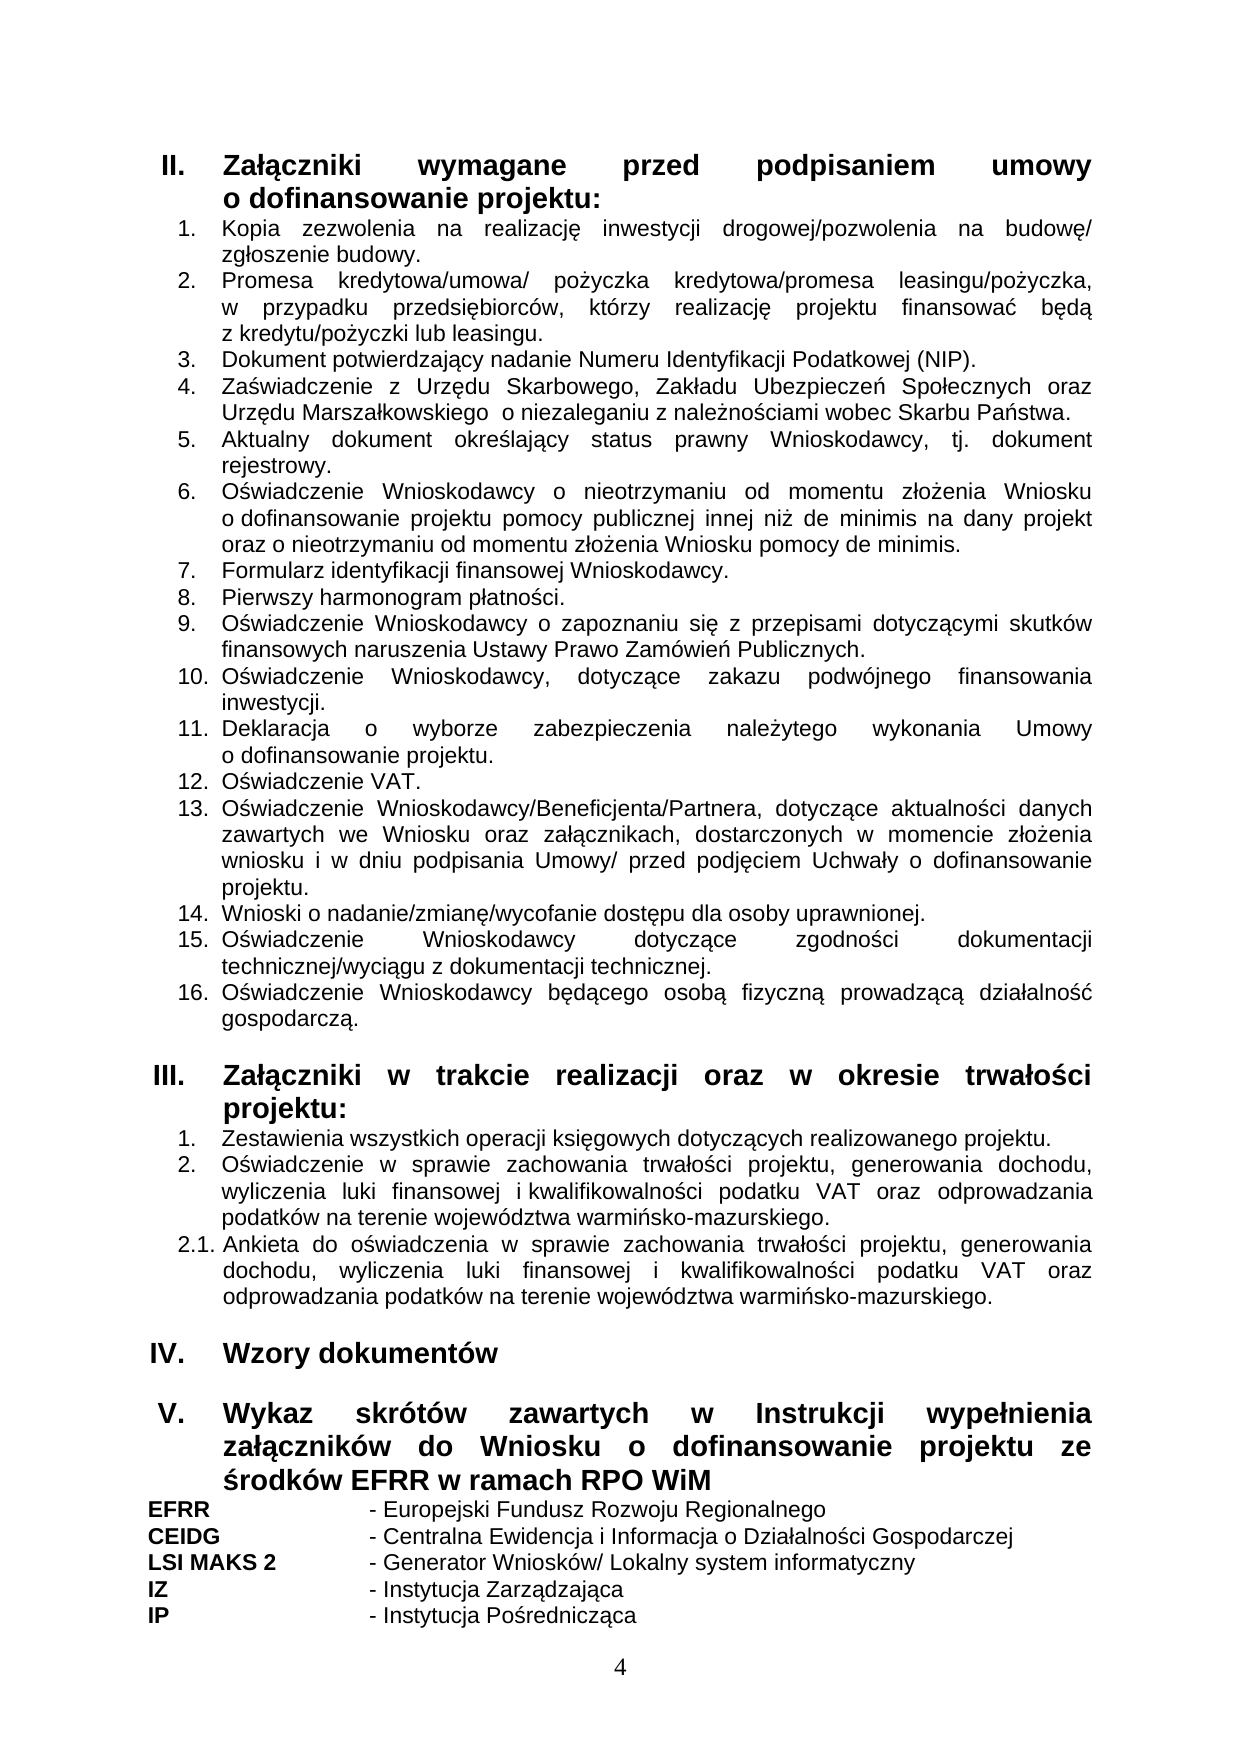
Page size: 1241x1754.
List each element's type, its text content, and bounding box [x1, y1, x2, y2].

text EFRR - Europejski Fundusz Rozwoju Regionalnego [148, 1496, 1093, 1523]
text CEIDG - Centralna Ewidencja i Informacja o Działalności Gospodarczej [148, 1523, 1093, 1549]
list Oświadczenie Wnioskodawcy, dotyczące zakazu podwójnego finansowania inwestycji. [177, 663, 1093, 715]
list Pierwszy harmonogram płatności. [177, 584, 1093, 610]
list Formularz identyfikacji finansowej Wnioskodawcy. [177, 557, 1093, 584]
list Promesa kredytowa/umowa/ pożyczka kredytowa/promesa leasingu/pożyczka, w przypadku przedsiębiorców, którzy realizację projektu finansować będą z kredytu/pożyczki lub leasingu. [177, 267, 1093, 346]
list Wzory dokumentów [185, 1336, 1093, 1369]
list Ankieta do oświadczenia w sprawie zachowania trwałości projektu, generowania dochodu, wyliczenia luki finansowej i kwalifikowalności podatku VAT oraz odprowadzania podatków na terenie województwa warmińsko-mazurskiego. [177, 1231, 1093, 1309]
text IZ - Instytucja Zarządzająca [148, 1576, 1093, 1602]
list Oświadczenie Wnioskodawcy o zapoznaniu się z przepisami dotyczącymi skutków finansowych naruszenia Ustawy Prawo Zamówień Publicznych. [177, 610, 1093, 663]
text LSI MAKS 2 - Generator Wniosków/ Lokalny system informatyczny [148, 1549, 1093, 1576]
list Zaświadczenie z Urzędu Skarbowego, Zakładu Ubezpieczeń Społecznych oraz Urzędu Marszałkowskiego o niezaleganiu z należnościami wobec Skarbu Państwa. [177, 373, 1093, 426]
list Dokument potwierdzający nadanie Numeru Identyfikacji Podatkowej (NIP). [177, 346, 1093, 373]
list Oświadczenie Wnioskodawcy/Beneficjenta/Partnera, dotyczące aktualności danych zawartych we Wniosku oraz załącznikach, dostarczonych w momencie złożenia wniosku i w dniu podpisania Umowy/ przed podjęciem Uchwały o dofinansowanie projektu. [177, 794, 1093, 900]
list Załączniki w trakcie realizacji oraz w okresie trwałości projektu: [185, 1058, 1093, 1125]
list Oświadczenie Wnioskodawcy o nieotrzymaniu od momentu złożenia Wniosku o dofinansowanie projektu pomocy publicznej innej niż de minimis na dany projekt oraz o nieotrzymaniu od momentu złożenia Wniosku pomocy de minimis. [177, 478, 1093, 557]
list Aktualny dokument określający status prawny Wnioskodawcy, tj. dokument rejestrowy. [177, 426, 1093, 478]
list Wykaz skrótów zawartych w Instrukcji wypełnienia załączników do Wniosku o dofinansowanie projektu ze środków EFRR w ramach RPO WiM [185, 1396, 1093, 1496]
list Oświadczenie VAT. [177, 768, 1093, 794]
list Kopia zezwolenia na realizację inwestycji drogowej/pozwolenia na budowę/ zgłoszenie budowy. [177, 215, 1093, 267]
list Oświadczenie Wnioskodawcy będącego osobą fizyczną prowadzącą działalność gospodarczą. [177, 979, 1093, 1032]
list Oświadczenie w sprawie zachowania trwałości projektu, generowania dochodu, wyliczenia luki finansowej i kwalifikowalności podatku VAT oraz odprowadzania podatków na terenie województwa warmińsko-mazurskiego. [177, 1151, 1093, 1231]
list Wnioski o nadanie/zmianę/wycofanie dostępu dla osoby uprawnionej. [177, 900, 1093, 926]
text IP - Instytucja Pośrednicząca [148, 1602, 1093, 1628]
list Oświadczenie Wnioskodawcy dotyczące zgodności dokumentacji technicznej/wyciągu z dokumentacji technicznej. [177, 926, 1093, 979]
list Załączniki wymagane przed podpisaniem umowy o dofinansowanie projektu: [185, 148, 1093, 215]
list Deklaracja o wyborze zabezpieczenia należytego wykonania Umowy o dofinansowanie projektu. [177, 715, 1093, 768]
list Zestawienia wszystkich operacji księgowych dotyczących realizowanego projektu. [177, 1125, 1093, 1151]
